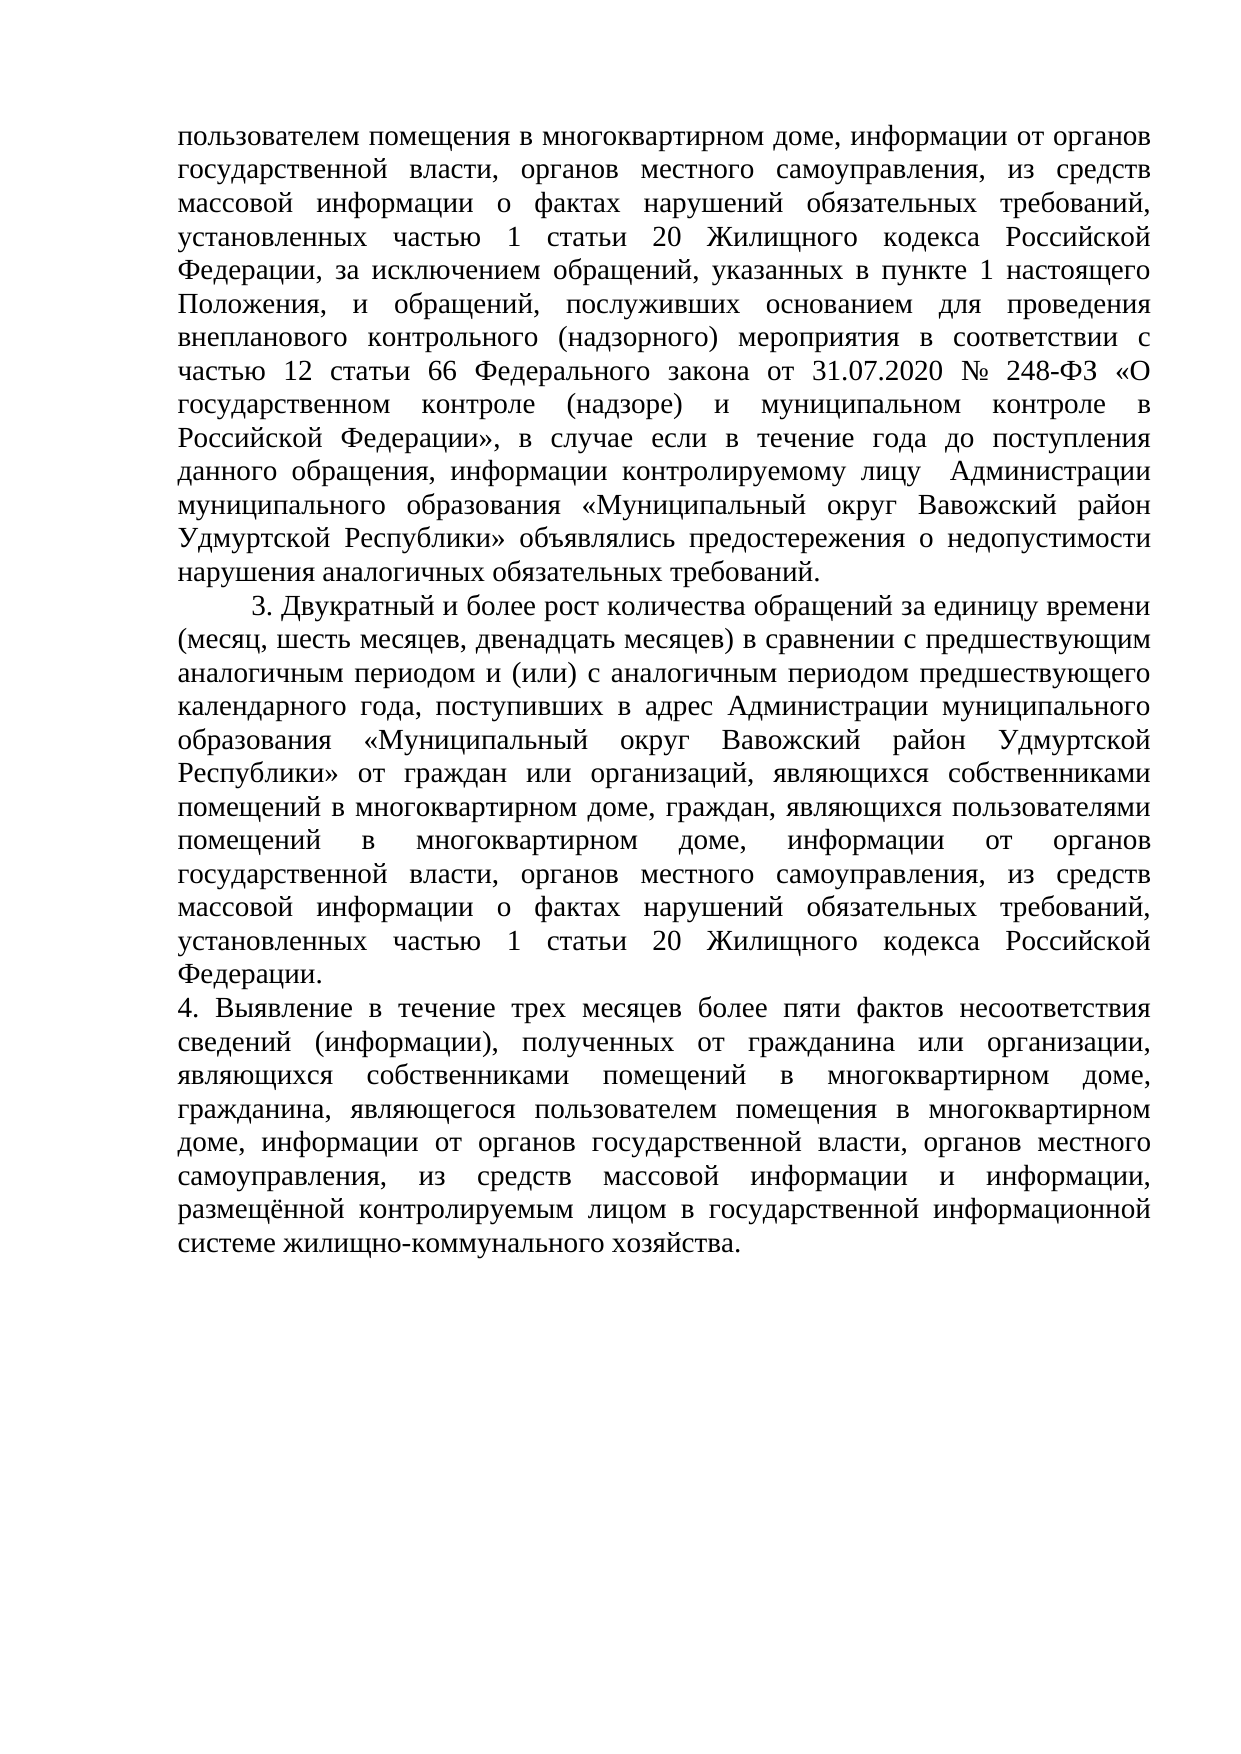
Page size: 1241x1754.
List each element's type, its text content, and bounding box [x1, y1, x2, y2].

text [177, 118, 1152, 588]
text 3. Двукратный и более рост количества обращений за единицу времени (месяц, шесть месяцев, двенадцать месяцев) в сравнении с предшествующим аналогичным периодом и (или) с аналогичным периодом предшествующего календарного года, поступивших в адрес Администрации муниципального образования «Муниципальный округ Вавожский район Удмуртской Республики» от граждан или организаций, являющихся собственниками помещений в многоквартирном доме, граждан, являющихся пользователями помещений в многоквартирном доме, информации от органов государственной власти, органов местного самоуправления, из средств массовой информации о фактах нарушений обязательных требований, установленных частью 1 статьи 20 Жилищного кодекса Российской Федерации. [177, 588, 1152, 990]
text 4. Выявление в течение трех месяцев более пяти фактов несоответствия сведений (информации), полученных от гражданина или организации, являющихся собственниками помещений в многоквартирном доме, гражданина, являющегося пользователем помещения в многоквартирном доме, информации от органов государственной власти, органов местного самоуправления, из средств массовой информации и информации, размещённой контролируемым лицом в государственной информационной системе жилищно-коммунального хозяйства. [177, 990, 1152, 1258]
